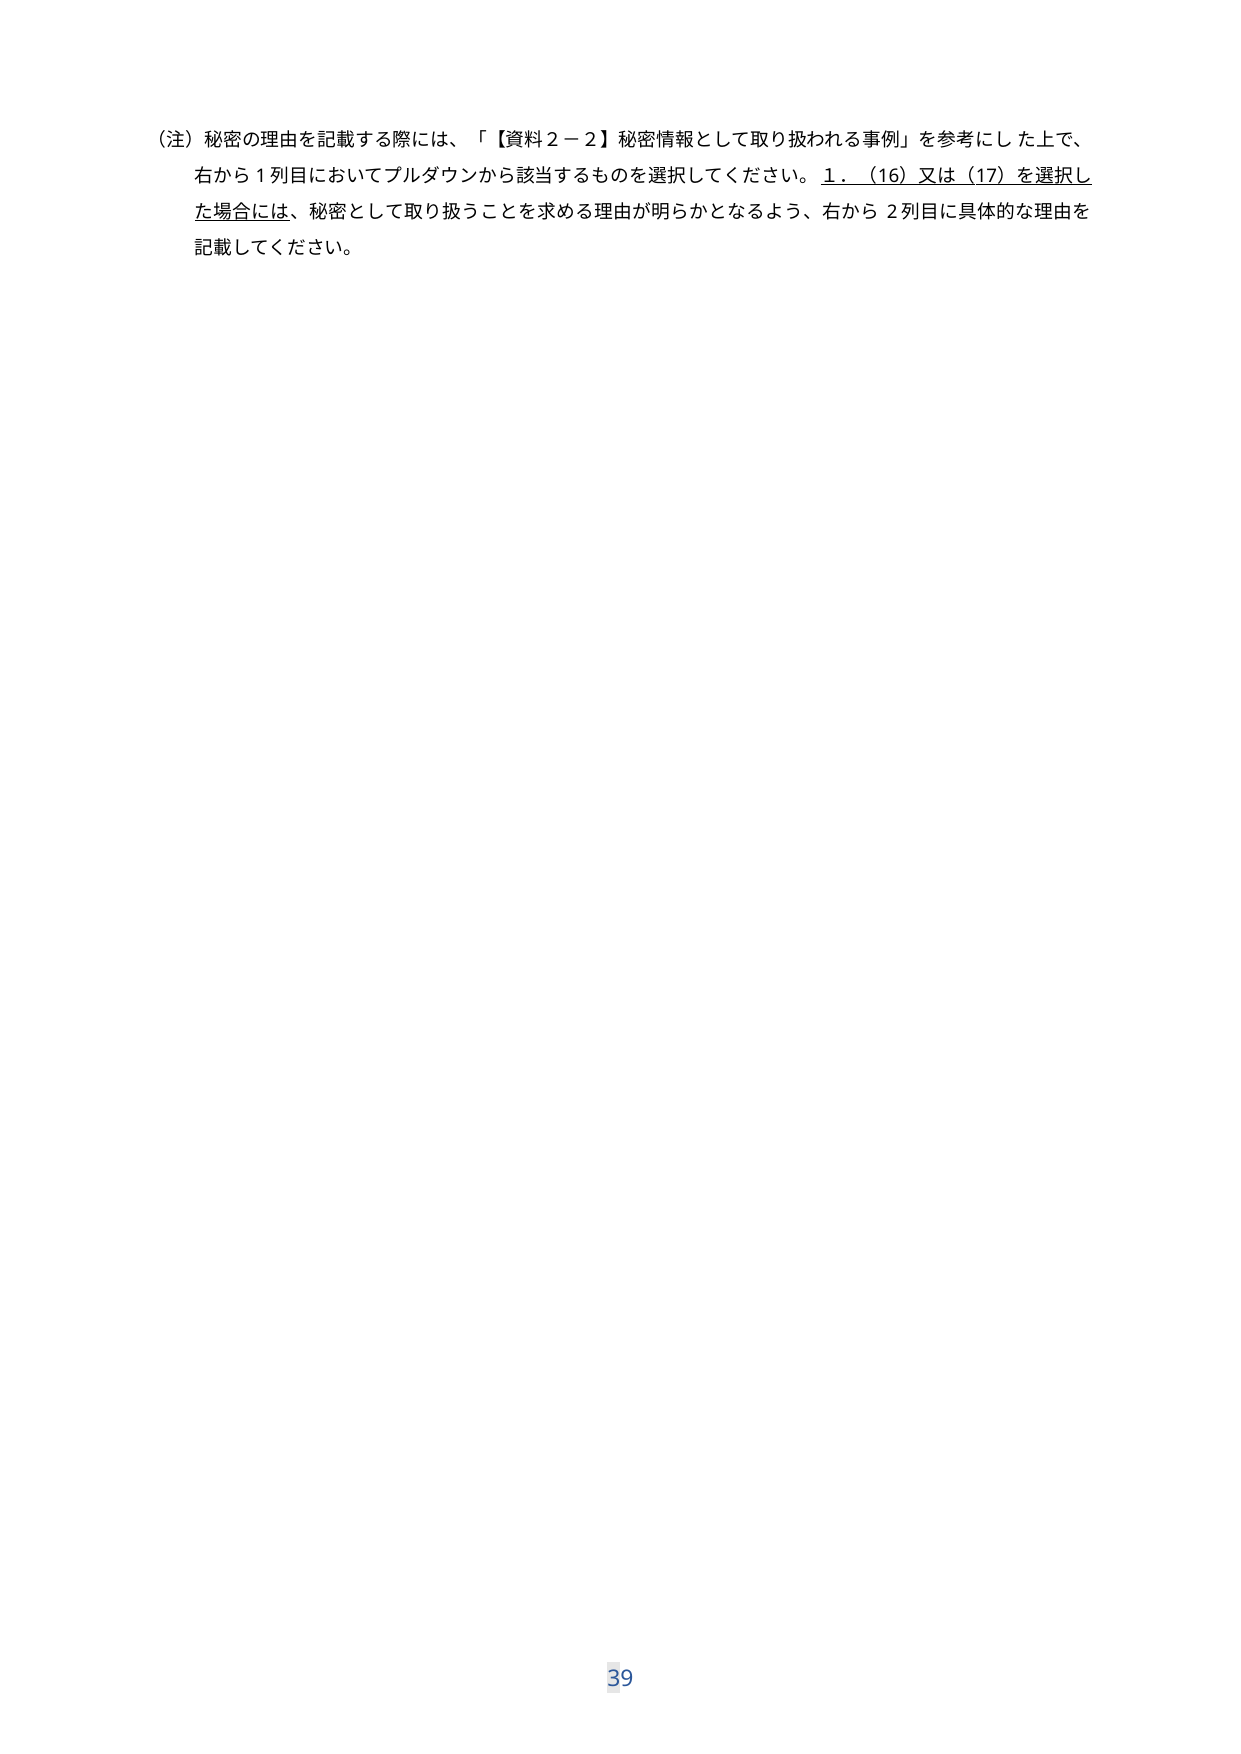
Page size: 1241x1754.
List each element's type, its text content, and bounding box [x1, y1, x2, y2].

list （注）秘密の理由を記載する際には、「【資料２－２】秘密情報として取り扱われる事例」を参考にした上で、右から1列目においてプルダウンから該当するものを選択してください。１．（16）又は（17）を選択した場合には、秘密として取り扱うことを求める理由が明らかとなるよう、右から2列目に具体的な理由を記載してください。 [148, 120, 1092, 264]
